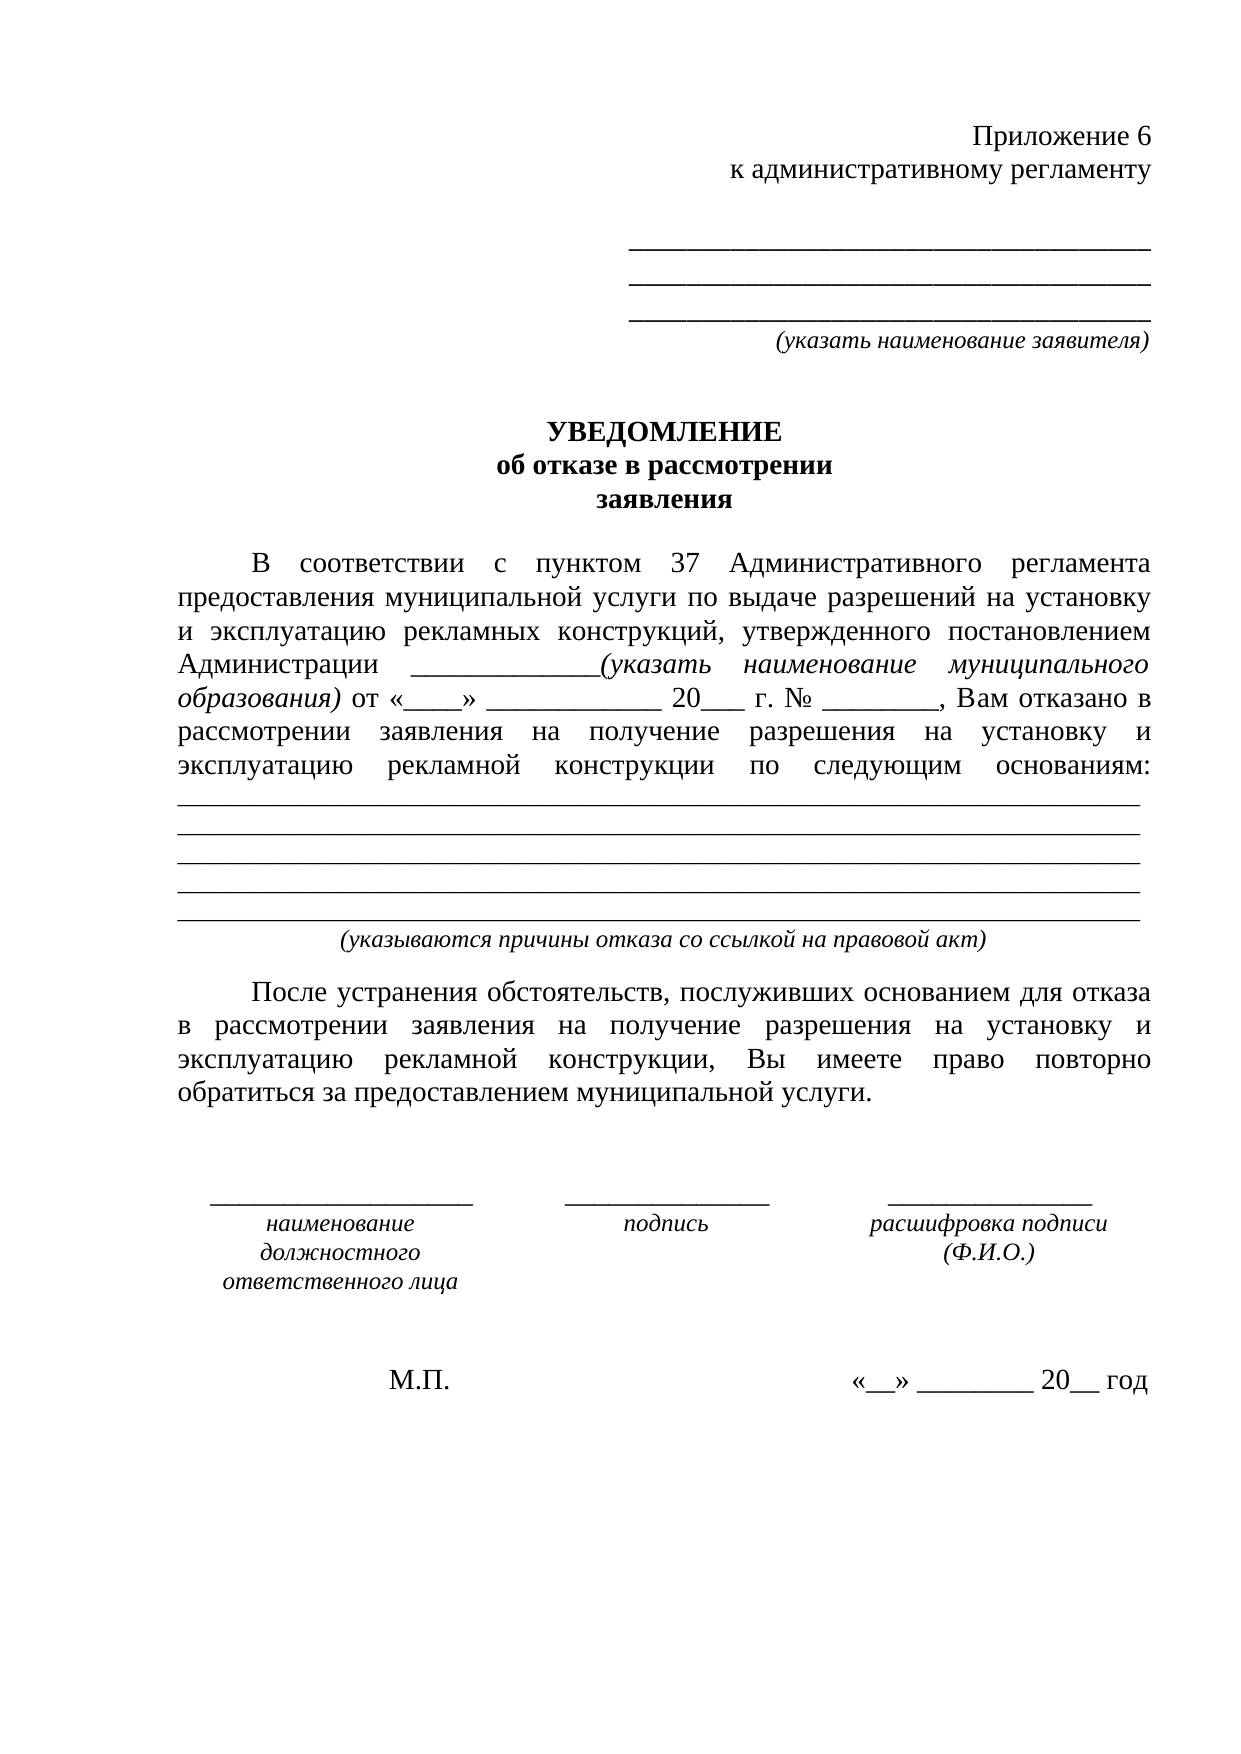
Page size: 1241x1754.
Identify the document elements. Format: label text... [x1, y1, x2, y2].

text _____________________________________________________________________________ [177, 838, 1152, 867]
text (указываются причины отказа со ссылкой на правовой акт) [177, 924, 1152, 953]
text ____________________________________ [177, 254, 1152, 290]
text _____________________________________________________________________________ [177, 895, 1152, 924]
text _____________________________________________________________________________ [177, 809, 1152, 838]
text к административному регламенту [177, 152, 1152, 185]
table_header __________________ [177, 1175, 505, 1208]
text УВЕДОМЛЕНИЕ [177, 414, 1152, 447]
text В соответствии с пунктом 37 Административного регламента предоставления муниципальной услуги по выдаче разрешений на установку и эксплуатацию рекламных конструкций, утвержденного постановлением Администрации _____________(указать наименование муниципального образования) от «____» ____________ 20___ г. № ________, Вам отказано в рассмотрении заявления на получение разрешения на установку и эксплуатацию рекламной конструкции по следующим основаниям: _____________________________________________________________________________ [177, 546, 1152, 809]
table_cell расшифровка подписи (Ф.И.О.) [829, 1209, 1152, 1295]
text об отказе в рассмотрении [177, 447, 1152, 481]
table_cell наименование должностного ответственного лица [177, 1209, 505, 1295]
text После устранения обстоятельств, послуживших основанием для отказа в рассмотрении заявления на получение разрешения на установку и эксплуатацию рекламной конструкции, Вы имеете право повторно обратиться за предоставлением муниципальной услуги. [177, 974, 1152, 1108]
text заявления [177, 481, 1152, 514]
table_header ______________ [505, 1175, 828, 1208]
text М.П. «__» ________ 20__ год [177, 1362, 1152, 1395]
text _____________________________________________________________________________ [177, 867, 1152, 895]
table_header ______________ [829, 1175, 1152, 1208]
text (указать наименование заявителя) [177, 326, 1152, 354]
table_cell подпись [505, 1209, 828, 1295]
text ____________________________________ [177, 219, 1152, 254]
text Приложение 6 [177, 118, 1152, 152]
text ____________________________________ [177, 290, 1152, 326]
